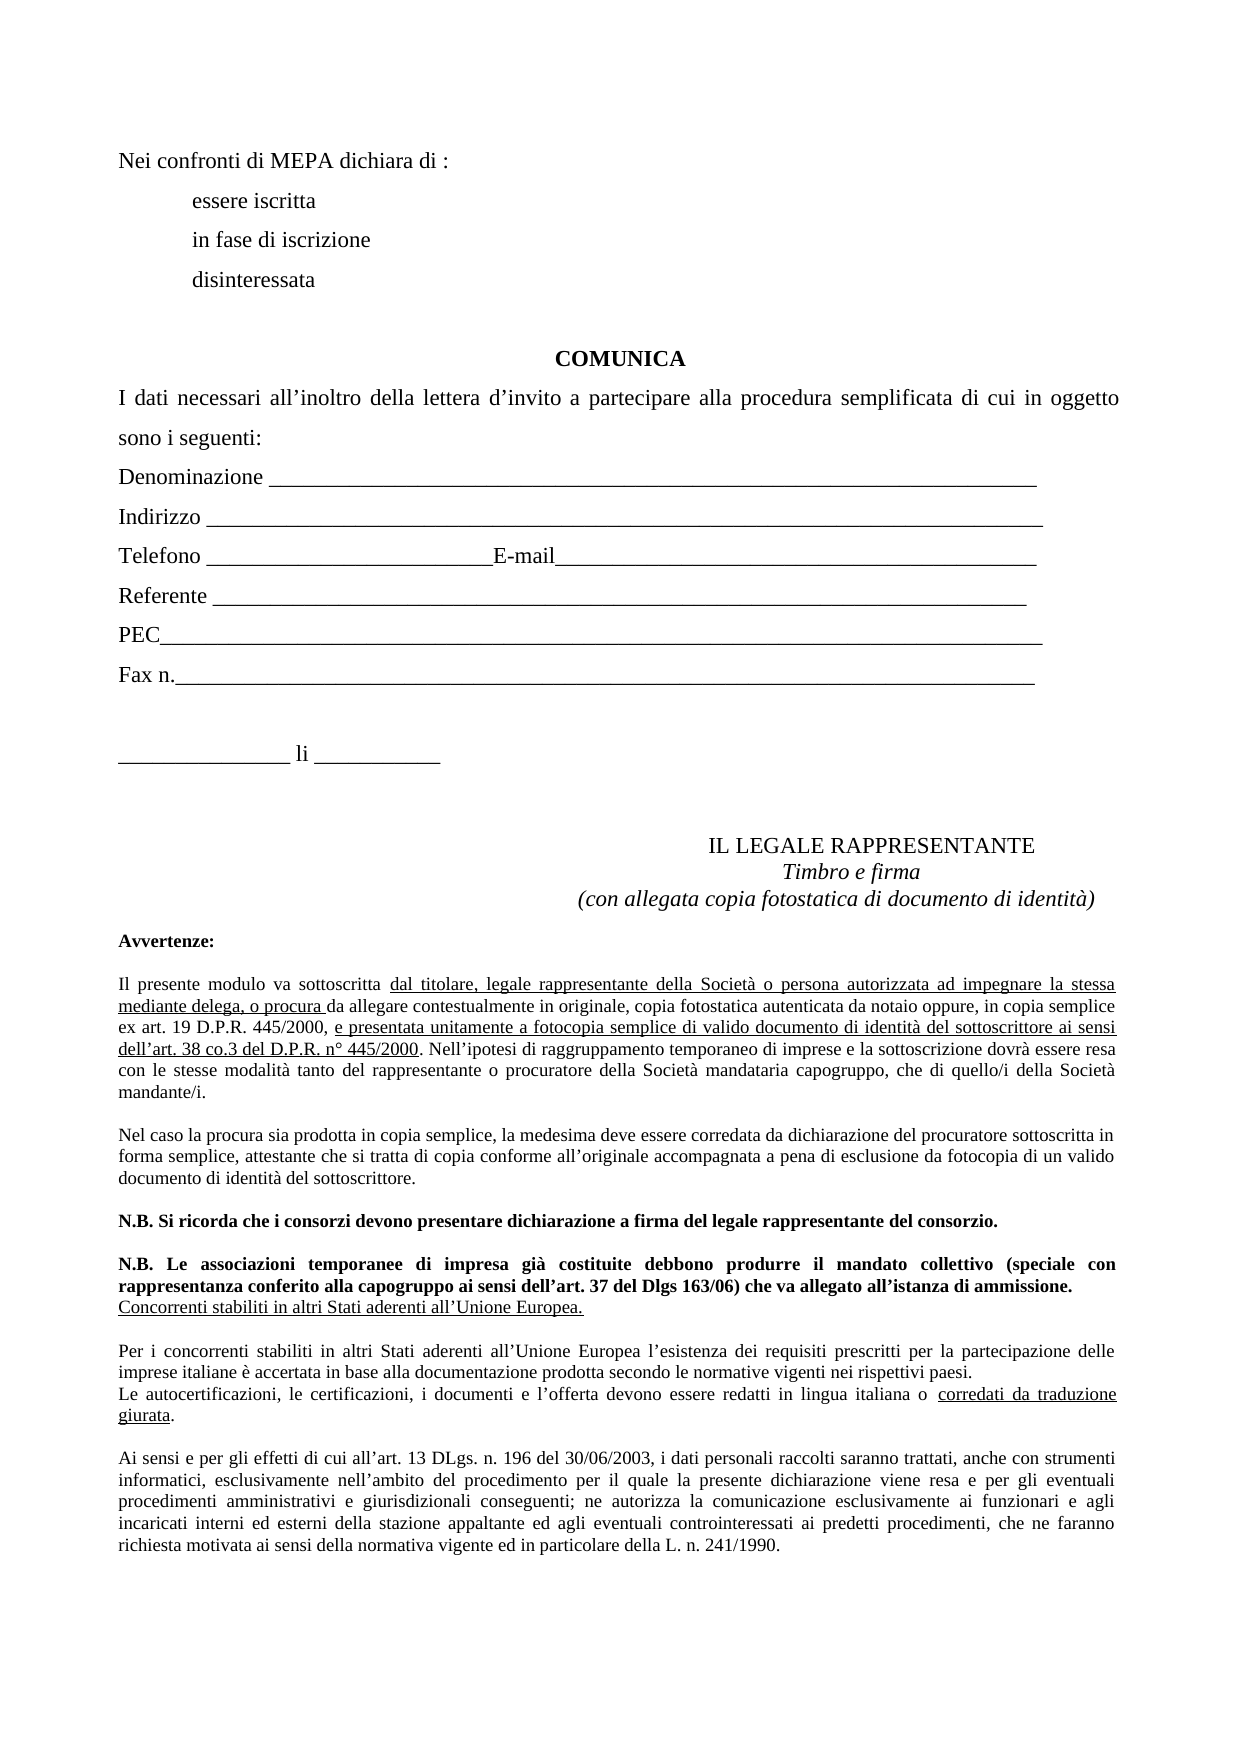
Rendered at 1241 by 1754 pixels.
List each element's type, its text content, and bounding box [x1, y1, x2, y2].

text COMUNICA [118, 345, 1122, 371]
text Telefono _________________________E-mail__________________________________________ [118, 542, 1122, 569]
text Nei confronti di MEPA dichiara di : [118, 148, 1122, 174]
text N.B. Si ricorda che i consorzi devono presentare dichiarazione a firma del legale rappresentante del consorzio. [118, 1210, 1117, 1232]
text Il presente modulo va sottoscritta dal titolare, legale rappresentante della Società o persona autorizzata ad impegnare la stessa mediante delega, o procura da allegare contestualmente in originale, copia fotostatica autenticata da notaio oppure, in copia semplice ex art. 19 D.P.R. 445/2000, e presentata unitamente a fotocopia semplice di valido documento di identità del sottoscrittore ai sensi dell’art. 38 co.3 del D.P.R. n° 445/2000. Nell’ipotesi di raggruppamento temporaneo di imprese e la sottoscrizione dovrà essere resa con le stesse modalità tanto del rappresentante o procuratore della Società mandataria capogruppo, che di quello/i della Società mandante/i. [118, 973, 1117, 1102]
text Referente _______________________________________________________________________ [118, 582, 1122, 608]
text (con allegata copia fotostatica di documento di identità) [561, 885, 1122, 911]
text Concorrenti stabiliti in altri Stati aderenti all’Unione Europea. [118, 1296, 1117, 1318]
text I dati necessari all’inoltro della lettera d’invito a partecipare alla procedura semplificata di cui in oggetto sono i seguenti: [118, 384, 1122, 450]
text Timbro e firma [708, 858, 1122, 885]
text Indirizzo _________________________________________________________________________ [118, 503, 1122, 529]
text  disinteressata [118, 266, 1122, 292]
text Le autocertificazioni, le certificazioni, i documenti e l’offerta devono essere redatti in lingua italiana o corredati da traduzione giurata. [118, 1383, 1117, 1426]
text Nel caso la procura sia prodotta in copia semplice, la medesima deve essere corredata da dichiarazione del procuratore sottoscritta in forma semplice, attestante che si tratta di copia conforme all’originale accompagnata a pena di esclusione da fotocopia di un valido documento di identità del sottoscrittore. [118, 1124, 1117, 1188]
text  essere iscritta [118, 187, 1122, 213]
text N.B. Le associazioni temporanee di impresa già costituite debbono produrre il mandato collettivo (speciale con rappresentanza conferito alla capogruppo ai sensi dell’art. 37 del Dlgs 163/06) che va allegato all’istanza di ammissione. [118, 1253, 1117, 1296]
text Fax n.___________________________________________________________________________ [118, 661, 1122, 687]
text IL LEGALE RAPPRESENTANTE [634, 832, 1122, 858]
text  in fase di iscrizione [118, 227, 1122, 253]
text Ai sensi e per gli effetti di cui all’art. 13 DLgs. n. 196 del 30/06/2003, i dati personali raccolti saranno trattati, anche con strumenti informatici, esclusivamente nell’ambito del procedimento per il quale la presente dichiarazione viene resa e per gli eventuali procedimenti amministrativi e giurisdizionali conseguenti; ne autorizza la comunicazione esclusivamente ai funzionari e agli incaricati interni ed esterni della stazione appaltante ed agli eventuali controinteressati ai predetti procedimenti, che ne faranno richiesta motivata ai sensi della normativa vigente ed in particolare della L. n. 241/1990. [118, 1447, 1117, 1555]
text _______________ li ___________ [118, 740, 1122, 766]
text Denominazione ___________________________________________________________________ [118, 463, 1122, 490]
text Avvertenze: [118, 930, 1117, 951]
text Per i concorrenti stabiliti in altri Stati aderenti all’Unione Europea l’esistenza dei requisiti prescritti per la partecipazione delle imprese italiane è accertata in base alla documentazione prodotta secondo le normative vigenti nei rispettivi paesi. [118, 1339, 1117, 1383]
text PEC_____________________________________________________________________________ [118, 621, 1122, 648]
